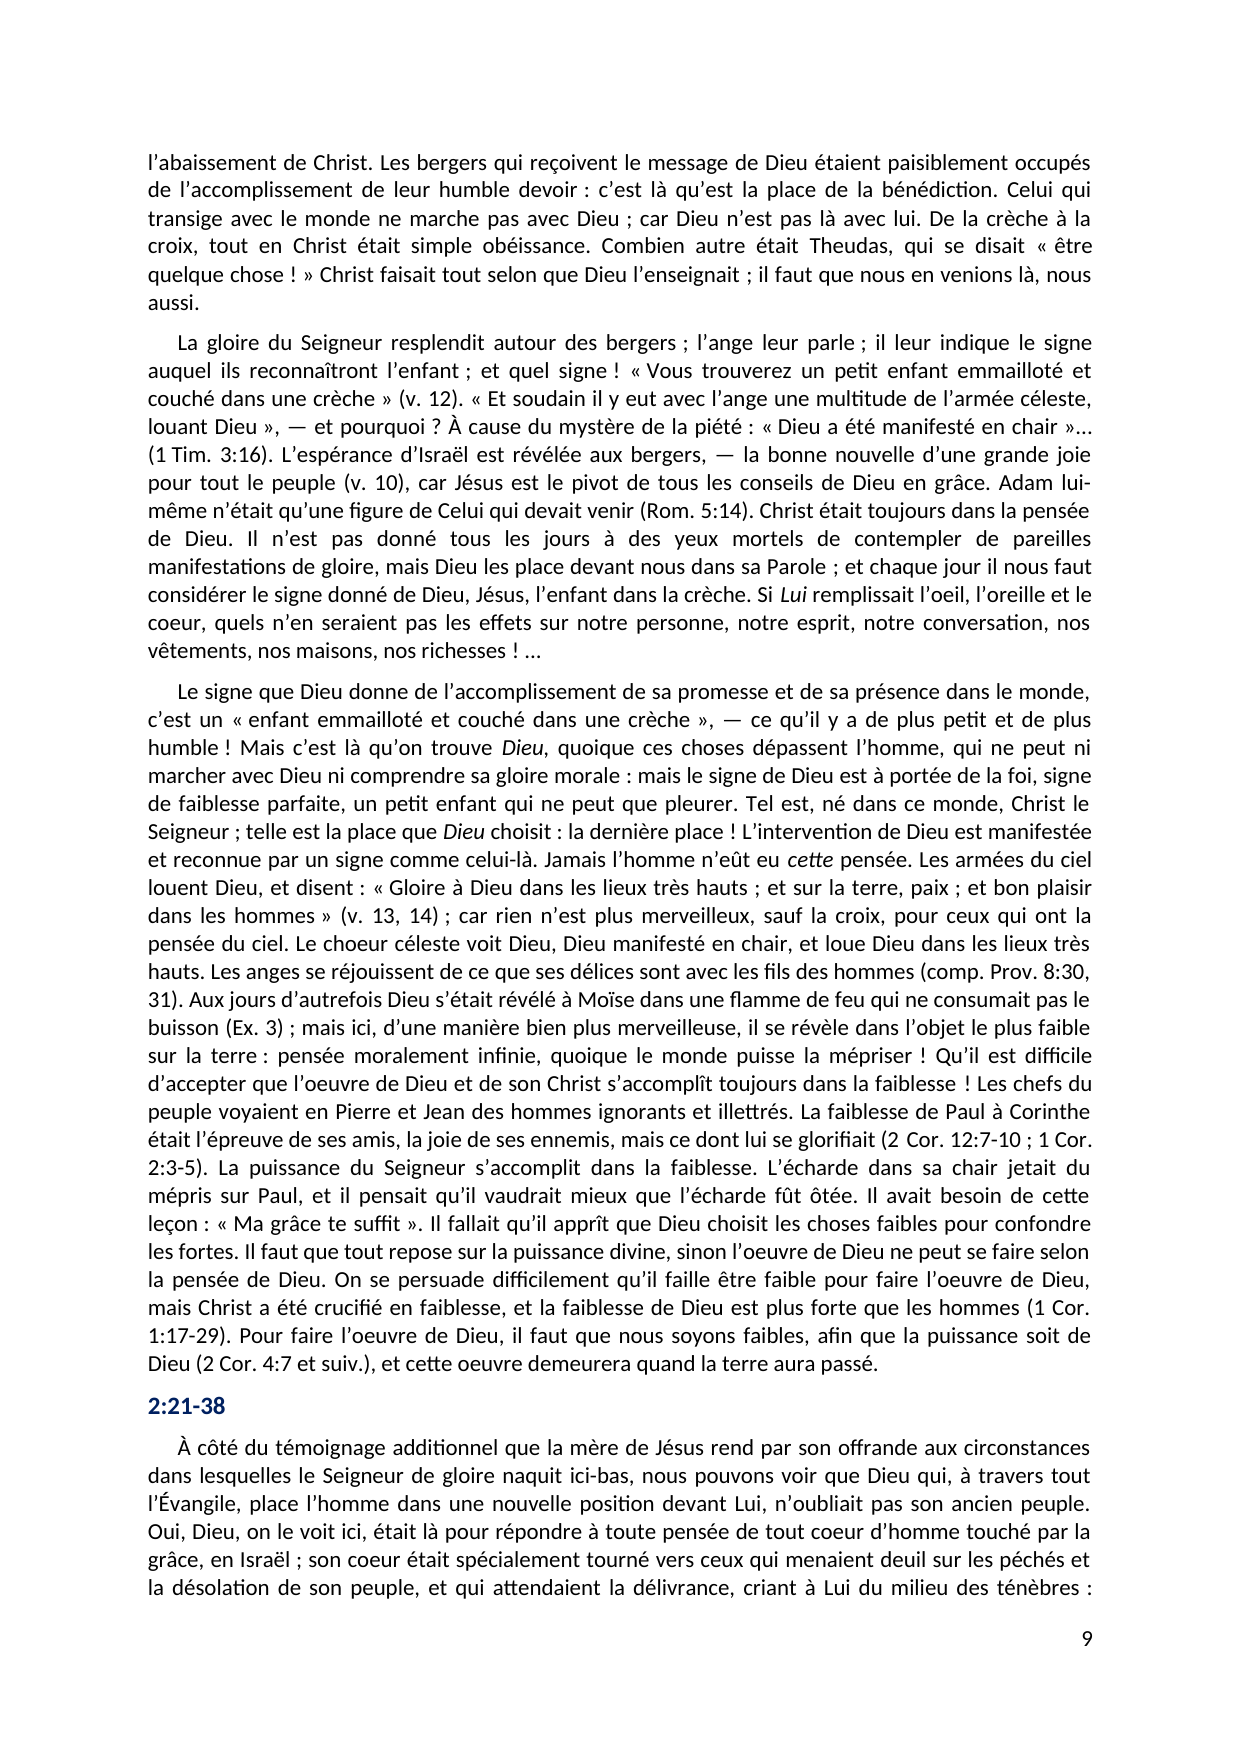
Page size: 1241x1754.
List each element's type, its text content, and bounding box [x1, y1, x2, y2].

subtitle 2:21-38 [148, 1390, 1093, 1421]
text Le signe que Dieu donne de l’accomplissement de sa promesse et de sa présence dans le monde, c’est un « enfant emmailloté et couché dans une crèche », — ce qu’il y a de plus petit et de plus humble ! Mais c’est là qu’on trouve Dieu, quoique ces choses dépassent l’homme, qui ne peut ni marcher avec Dieu ni comprendre sa gloire morale : mais le signe de Dieu est à portée de la foi, signe de faiblesse parfaite, un petit enfant qui ne peut que pleurer. Tel est, né dans ce monde, Christ le Seigneur ; telle est la place que Dieu choisit : la dernière place ! L’intervention de Dieu est manifestée et reconnue par un signe comme celui-là. Jamais l’homme n’eût eu cette pensée. Les armées du ciel louent Dieu, et disent : « Gloire à Dieu dans les lieux très hauts ; et sur la terre, paix ; et bon plaisir dans les hommes » (v. 13, 14) ; car rien n’est plus merveilleux, sauf la croix, pour ceux qui ont la pensée du ciel. Le choeur céleste voit Dieu, Dieu manifesté en chair, et loue Dieu dans les lieux très hauts. Les anges se réjouissent de ce que ses délices sont avec les fils des hommes (comp. Prov. 8:30, 31). Aux jours d’autrefois Dieu s’était révélé à Moïse dans une flamme de feu qui ne consumait pas le buisson (Ex. 3) ; mais ici, d’une manière bien plus merveilleuse, il se révèle dans l’objet le plus faible sur la terre : pensée moralement infinie, quoique le monde puisse la mépriser ! Qu’il est difficile d’accepter que l’oeuvre de Dieu et de son Christ s’accomplît toujours dans la faiblesse ! Les chefs du peuple voyaient en Pierre et Jean des hommes ignorants et illettrés. La faiblesse de Paul à Corinthe était l’épreuve de ses amis, la joie de ses ennemis, mais ce dont lui se glorifiait (2 Cor. 12:7-10 ; 1 Cor. 2:3-5). La puissance du Seigneur s’accomplit dans la faiblesse. L’écharde dans sa chair jetait du mépris sur Paul, et il pensait qu’il vaudrait mieux que l’écharde fût ôtée. Il avait besoin de cette leçon : « Ma grâce te suffit ». Il fallait qu’il apprît que Dieu choisit les choses faibles pour confondre les fortes. Il faut que tout repose sur la puissance divine, sinon l’oeuvre de Dieu ne peut se faire selon la pensée de Dieu. On se persuade difficilement qu’il faille être faible pour faire l’oeuvre de Dieu, mais Christ a été crucifié en faiblesse, et la faiblesse de Dieu est plus forte que les hommes (1 Cor. 1:17-29). Pour faire l’oeuvre de Dieu, il faut que nous soyons faibles, afin que la puissance soit de Dieu (2 Cor. 4:7 et suiv.), et cette oeuvre demeurera quand la terre aura passé. [148, 677, 1093, 1377]
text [148, 148, 1093, 316]
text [148, 1433, 1093, 1601]
text La gloire du Seigneur resplendit autour des bergers ; l’ange leur parle ; il leur indique le signe auquel ils reconnaîtront l’enfant ; et quel signe ! « Vous trouverez un petit enfant emmailloté et couché dans une crèche » (v. 12). « Et soudain il y eut avec l’ange une multitude de l’armée céleste, louant Dieu », — et pourquoi ? À cause du mystère de la piété : « Dieu a été manifesté en chair »... (1 Tim. 3:16). L’espérance d’Israël est révélée aux bergers, — la bonne nouvelle d’une grande joie pour tout le peuple (v. 10), car Jésus est le pivot de tous les conseils de Dieu en grâce. Adam lui-même n’était qu’une figure de Celui qui devait venir (Rom. 5:14). Christ était toujours dans la pensée de Dieu. Il n’est pas donné tous les jours à des yeux mortels de contempler de pareilles manifestations de gloire, mais Dieu les place devant nous dans sa Parole ; et chaque jour il nous faut considérer le signe donné de Dieu, Jésus, l’enfant dans la crèche. Si Lui remplissait l’oeil, l’oreille et le coeur, quels n’en seraient pas les effets sur notre personne, notre esprit, notre conversation, nos vêtements, nos maisons, nos richesses ! ... [148, 328, 1093, 664]
